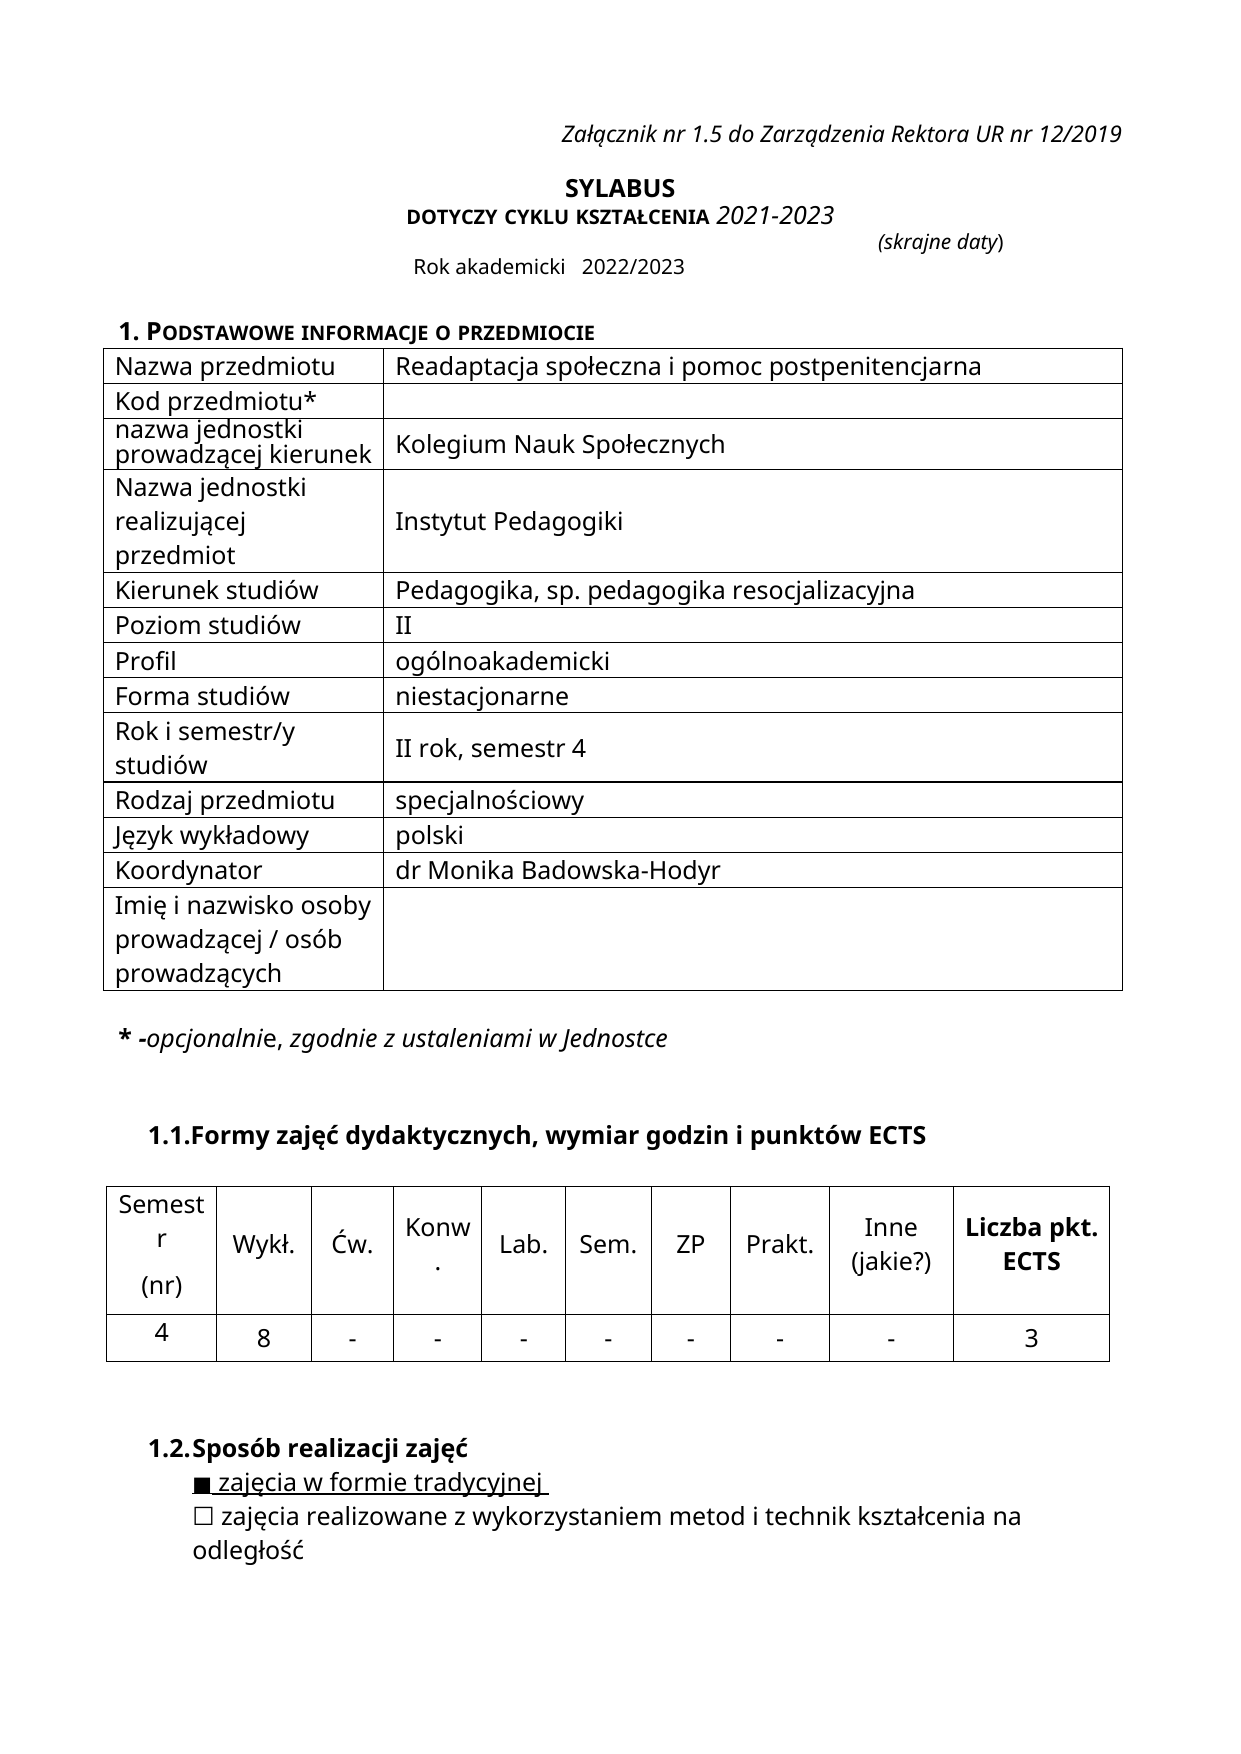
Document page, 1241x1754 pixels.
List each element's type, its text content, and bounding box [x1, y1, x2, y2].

table_cell Kod przedmiotu* [104, 384, 383, 418]
table_cell Nazwa jednostki realizującej przedmiot [104, 470, 383, 572]
table_cell - [830, 1315, 953, 1361]
table_header Konw. [394, 1187, 481, 1314]
table_cell [384, 384, 1122, 418]
table_header Readaptacja społeczna i pomoc postpenitencjarna [384, 349, 1122, 382]
table_cell - [482, 1315, 565, 1361]
table_cell - [394, 1315, 481, 1361]
table_cell - [566, 1315, 651, 1361]
table_header Wykł. [217, 1187, 311, 1314]
text (skrajne daty) [118, 229, 1122, 254]
table_header Semestr (nr) [107, 1187, 216, 1314]
table_cell niestacjonarne [384, 678, 1122, 712]
table_cell Koordynator [104, 853, 383, 887]
text Rok akademicki 2022/2023 [118, 254, 1122, 279]
table_cell Profil [104, 643, 383, 677]
text ☐ zajęcia realizowane z wykorzystaniem metod i technik kształcenia na odległość [192, 1498, 1122, 1566]
text dotyczy cyklu kształcenia 2021-2023 [118, 204, 1122, 229]
table_cell II rok, semestr 4 [384, 713, 1122, 781]
table_cell Rodzaj przedmiotu [104, 783, 383, 817]
text 1. Podstawowe informacje o przedmiocie [118, 313, 1122, 347]
table_cell Kolegium Nauk Społecznych [384, 419, 1122, 469]
text * -opcjonalnie, zgodnie z ustaleniami w Jednostce [118, 1020, 1122, 1054]
table_cell nazwa jednostki prowadzącej kierunek [104, 419, 383, 469]
table_header Lab. [482, 1187, 565, 1314]
text ■ zajęcia w formie tradycyjnej [192, 1464, 1122, 1498]
table_cell Pedagogika, sp. pedagogika resocjalizacyjna [384, 573, 1122, 607]
table_header ZP [652, 1187, 730, 1314]
table_cell Kierunek studiów [104, 573, 383, 607]
table_header Liczba pkt. ECTS [954, 1187, 1109, 1314]
table_cell [384, 888, 1122, 990]
table_cell - [312, 1315, 393, 1361]
table_header Inne (jakie?) [830, 1187, 953, 1314]
table_cell polski [384, 818, 1122, 852]
table_cell - [652, 1315, 730, 1361]
text SYLABUS [118, 170, 1122, 204]
table_cell II [384, 608, 1122, 642]
table_cell Rok i semestr/y studiów [104, 713, 383, 781]
table_cell Imię i nazwisko osoby prowadzącej / osób prowadzących [104, 888, 383, 990]
table_cell Instytut Pedagogiki [384, 470, 1122, 572]
table_header Sem. [566, 1187, 651, 1314]
table_cell Język wykładowy [104, 818, 383, 852]
table_cell Forma studiów [104, 678, 383, 712]
table_cell - [731, 1315, 829, 1361]
table_cell 4 [107, 1315, 216, 1361]
table_cell specjalnościowy [384, 783, 1122, 817]
table_cell ogólnoakademicki [384, 643, 1122, 677]
table_cell 8 [217, 1315, 311, 1361]
table_header Prakt. [731, 1187, 829, 1314]
table_header Ćw. [312, 1187, 393, 1314]
table_cell 3 [954, 1315, 1109, 1361]
table_cell dr Monika Badowska-Hodyr [384, 853, 1122, 887]
table_header Nazwa przedmiotu [104, 349, 383, 382]
text 1.1.Formy zajęć dydaktycznych, wymiar godzin i punktów ECTS [148, 1117, 1122, 1152]
text 1.2. Sposób realizacji zajęć [148, 1430, 1122, 1464]
text Załącznik nr 1.5 do Zarządzenia Rektora UR nr 12/2019 [118, 118, 1122, 149]
table_cell Poziom studiów [104, 608, 383, 642]
